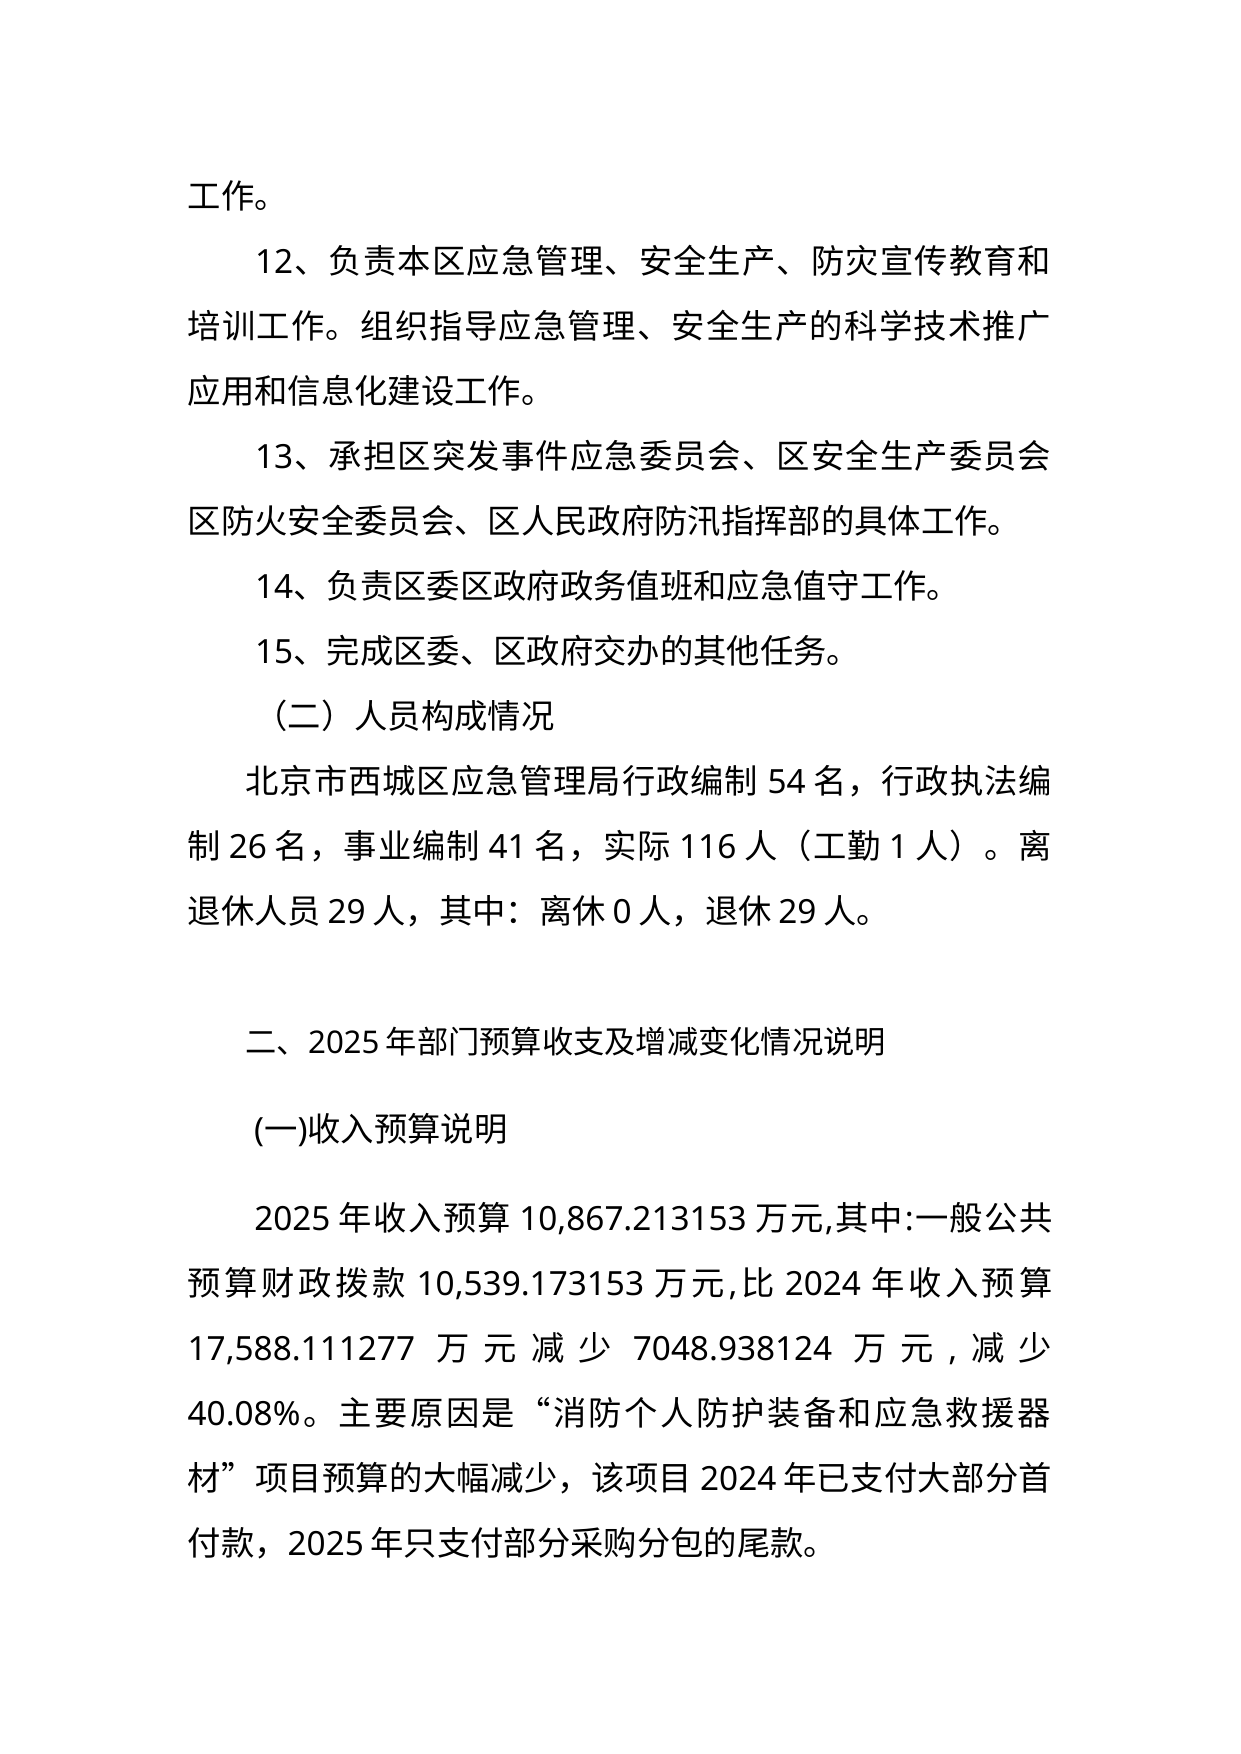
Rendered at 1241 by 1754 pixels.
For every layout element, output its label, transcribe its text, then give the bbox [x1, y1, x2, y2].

text 2025年收入预算10,867.213153万元,其中:一般公共预算财政拨款10,539.173153万元,比2024年收入预算17,588.111277万元减少7048.938124万元,减少40.08%。主要原因是“消防个人防护装备和应急救援器材”项目预算的大幅减少，该项目2024年已支付大部分首付款，2025年只支付部分采购分包的尾款。 [187, 1184, 1053, 1574]
text 12、负责本区应急管理、安全生产、防灾宣传教育和培训工作。组织指导应急管理、安全生产的科学技术推广应用和信息化建设工作。 [187, 227, 1053, 422]
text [187, 162, 1053, 227]
text （二）人员构成情况 [187, 682, 1053, 747]
text 二、2025年部门预算收支及增减变化情况说明 [187, 1007, 1053, 1072]
text 13、承担区突发事件应急委员会、区安全生产委员会、区防火安全委员会、区人民政府防汛指挥部的具体工作。 [187, 422, 1053, 552]
text 15、完成区委、区政府交办的其他任务。 [187, 617, 1053, 682]
text 北京市西城区应急管理局行政编制54名，行政执法编制26名，事业编制41名，实际116人（工勤1人）。离退休人员29人，其中：离休0人，退休29人。 [187, 747, 1053, 942]
text (一)收入预算说明 [187, 1095, 1053, 1160]
text 14、负责区委区政府政务值班和应急值守工作。 [187, 552, 1053, 617]
